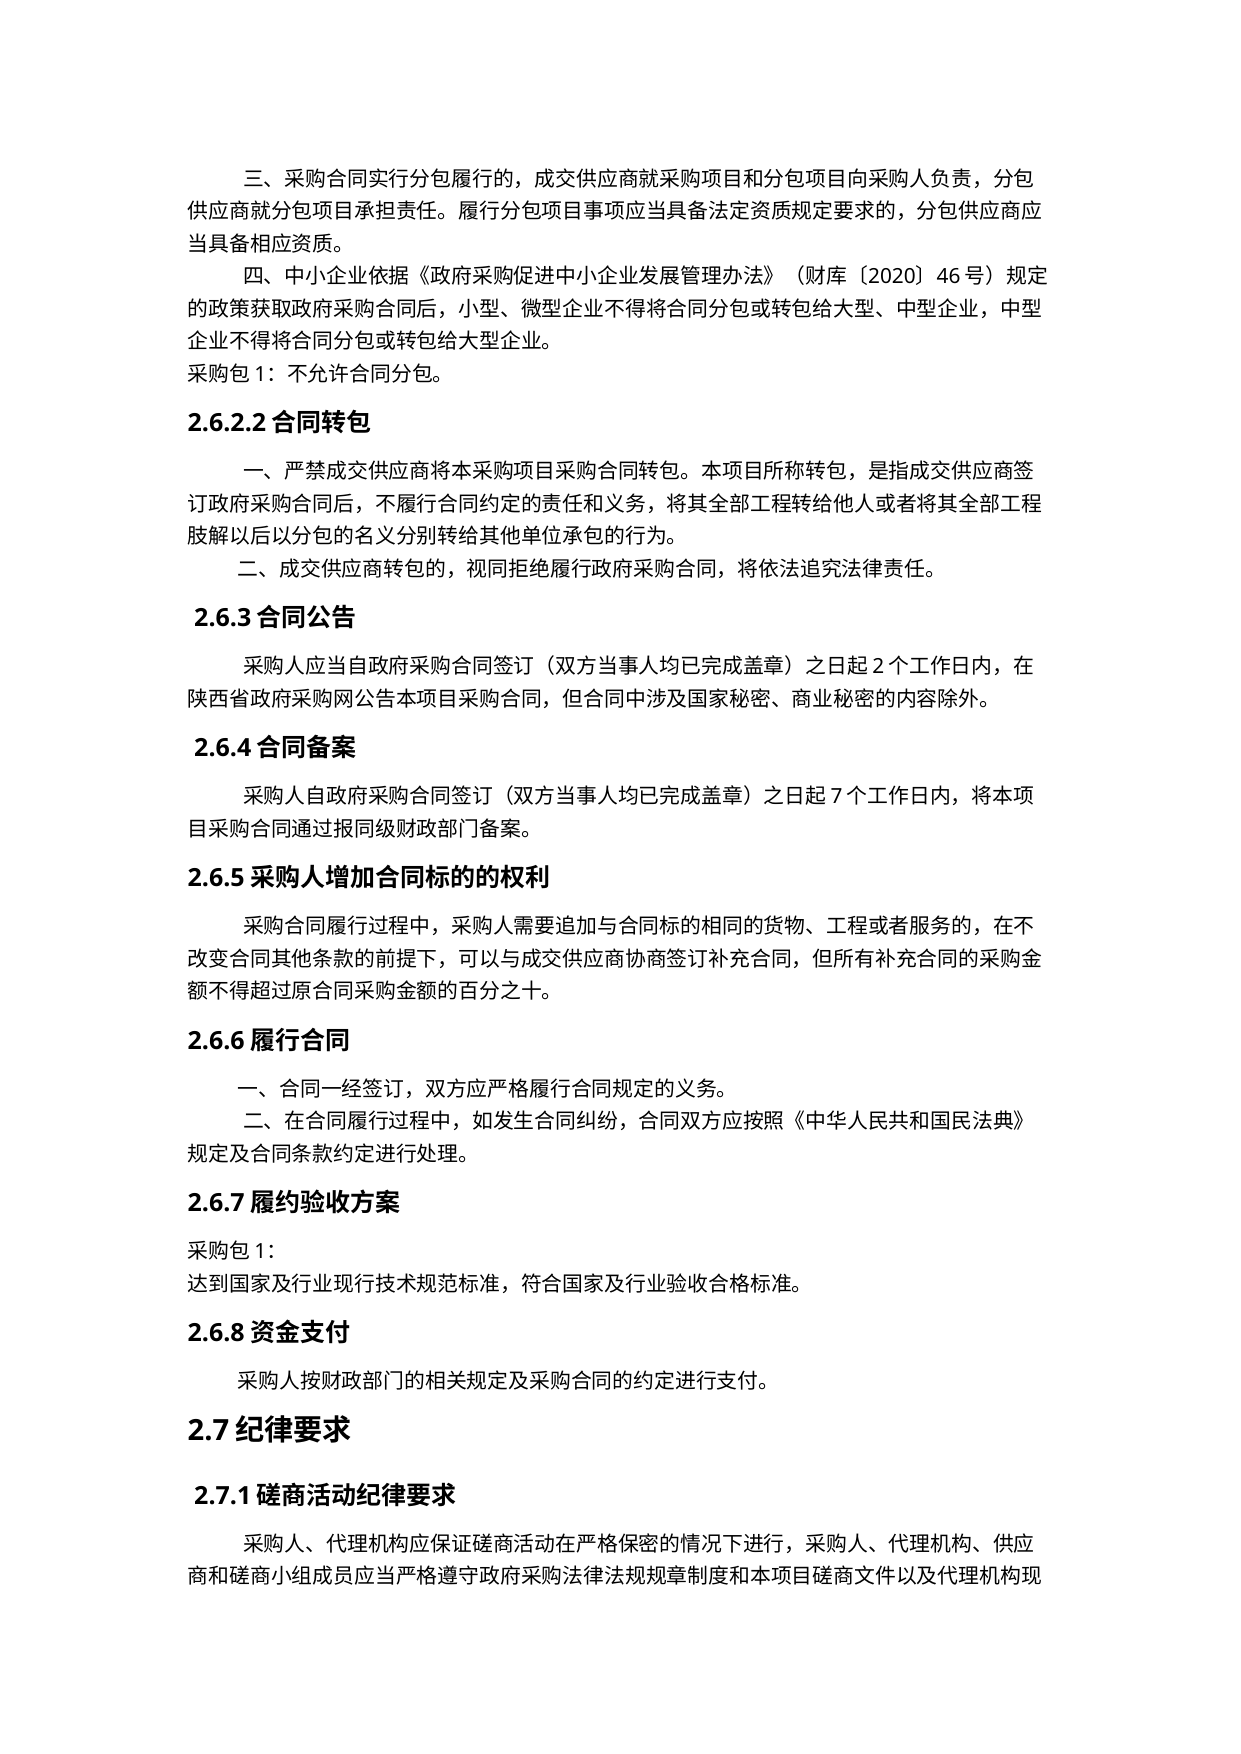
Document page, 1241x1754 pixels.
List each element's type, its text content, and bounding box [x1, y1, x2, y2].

text 2.7纪律要求 [187, 1397, 1053, 1462]
text 四、中小企业依据《政府采购促进中小企业发展管理办法》（财库〔2020〕46号）规定的政策获取政府采购合同后，小型、微型企业不得将合同分包或转包给大型、中型企业，中型企业不得将合同分包或转包给大型企业。 [187, 259, 1053, 357]
text 2.7.1磋商活动纪律要求 [187, 1462, 1053, 1527]
text 采购人自政府采购合同签订（双方当事人均已完成盖章）之日起7个工作日内，将本项目采购合同通过报同级财政部门备案。 [187, 779, 1053, 844]
text 一、严禁成交供应商将本采购项目采购合同转包。本项目所称转包，是指成交供应商签订政府采购合同后，不履行合同约定的责任和义务，将其全部工程转给他人或者将其全部工程肢解以后以分包的名义分别转给其他单位承包的行为。 [187, 454, 1053, 552]
text 达到国家及行业现行技术规范标准，符合国家及行业验收合格标准。 [187, 1267, 1053, 1299]
text 2.6.3合同公告 [187, 584, 1053, 649]
text 二、成交供应商转包的，视同拒绝履行政府采购合同，将依法追究法律责任。 [187, 552, 1053, 584]
text 2.6.2.2合同转包 [187, 389, 1053, 454]
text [187, 1527, 1053, 1592]
text 二、在合同履行过程中，如发生合同纠纷，合同双方应按照《中华人民共和国民法典》规定及合同条款约定进行处理。 [187, 1104, 1053, 1169]
text 2.6.5采购人增加合同标的的权利 [187, 844, 1053, 909]
text 三、采购合同实行分包履行的，成交供应商就采购项目和分包项目向采购人负责，分包供应商就分包项目承担责任。履行分包项目事项应当具备法定资质规定要求的，分包供应商应当具备相应资质。 [187, 162, 1053, 259]
text 2.6.8资金支付 [187, 1299, 1053, 1364]
text 2.6.4合同备案 [187, 714, 1053, 779]
text 采购合同履行过程中，采购人需要追加与合同标的相同的货物、工程或者服务的，在不改变合同其他条款的前提下，可以与成交供应商协商签订补充合同，但所有补充合同的采购金额不得超过原合同采购金额的百分之十。 [187, 909, 1053, 1007]
text 采购人按财政部门的相关规定及采购合同的约定进行支付。 [187, 1364, 1053, 1397]
text 采购人应当自政府采购合同签订（双方当事人均已完成盖章）之日起2个工作日内，在陕西省政府采购网公告本项目采购合同，但合同中涉及国家秘密、商业秘密的内容除外。 [187, 649, 1053, 714]
text 采购包1：不允许合同分包。 [187, 357, 1053, 389]
text 2.6.7履约验收方案 [187, 1169, 1053, 1234]
text 采购包1： [187, 1234, 1053, 1267]
text 一、合同一经签订，双方应严格履行合同规定的义务。 [187, 1072, 1053, 1104]
text 2.6.6履行合同 [187, 1007, 1053, 1072]
